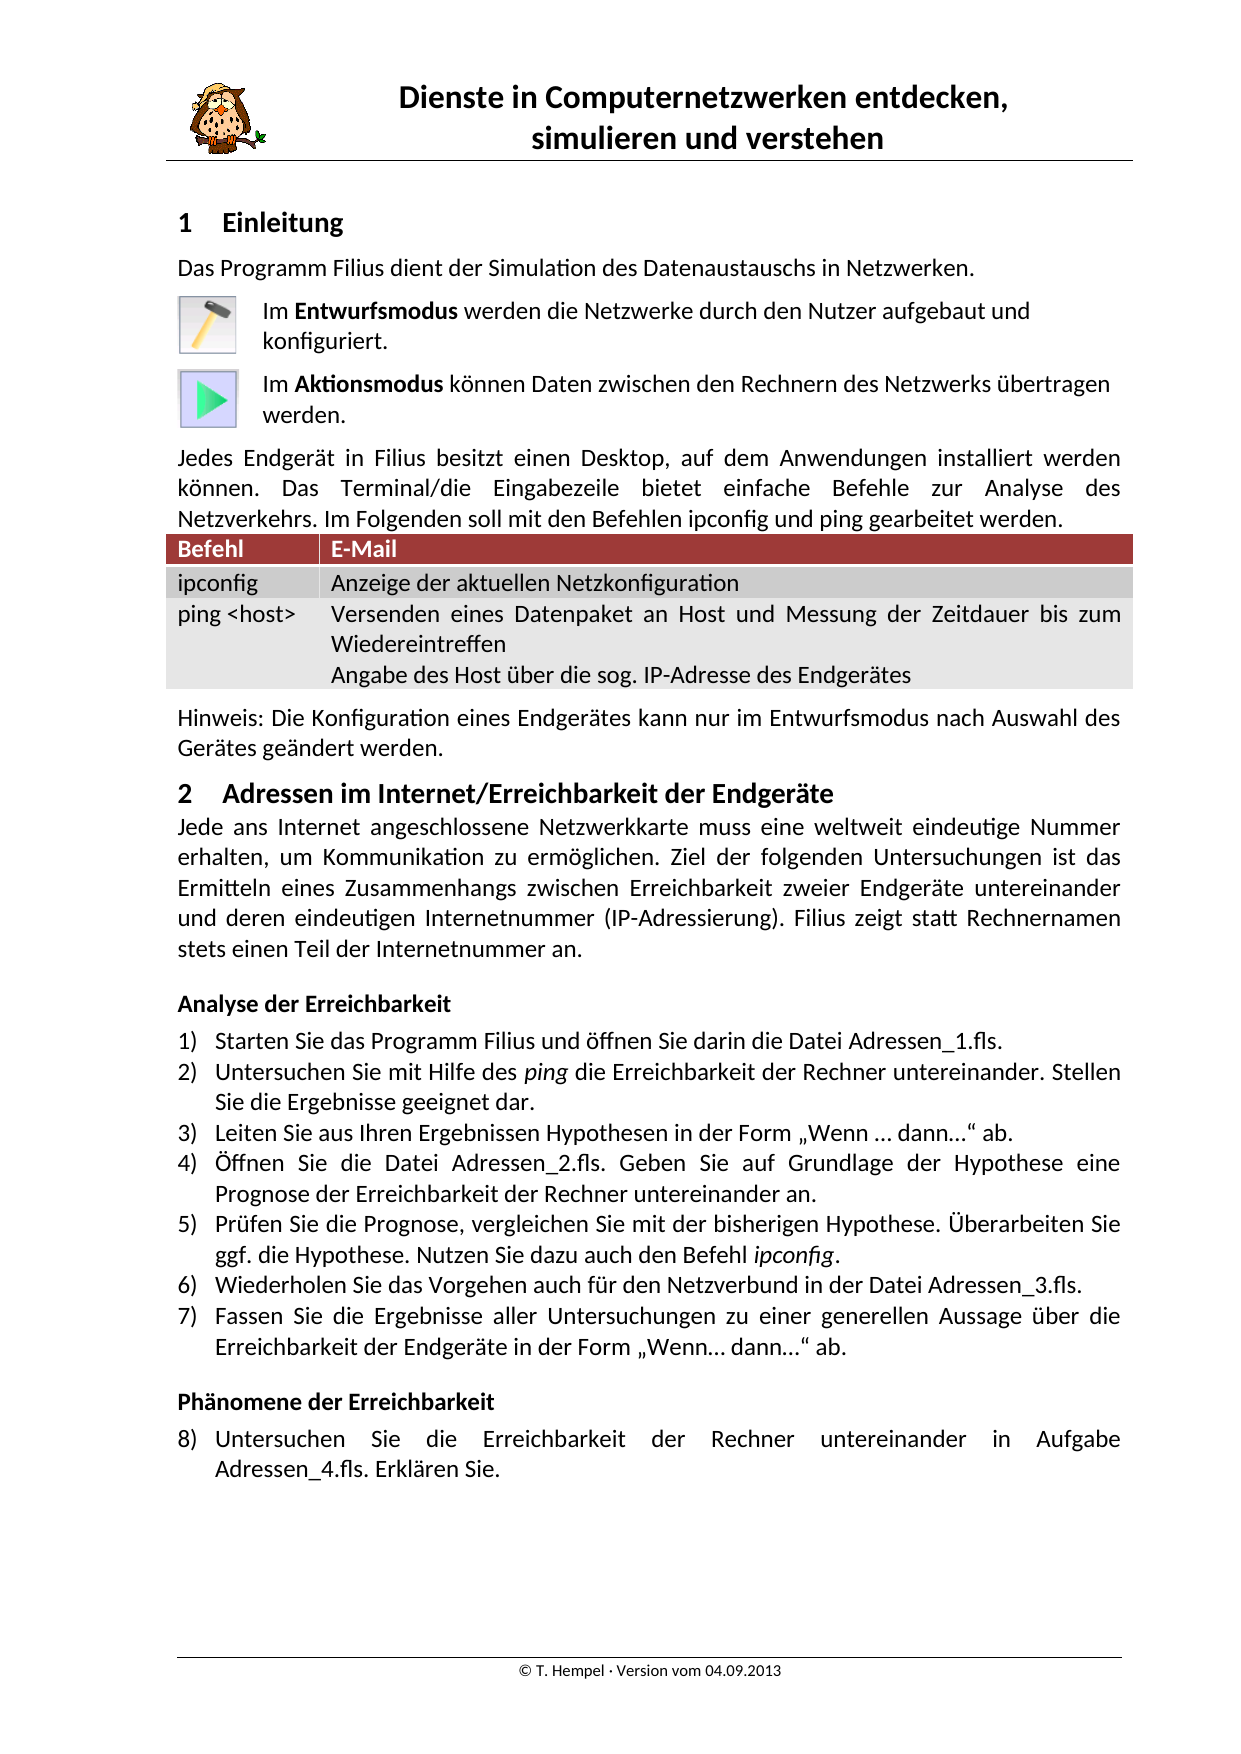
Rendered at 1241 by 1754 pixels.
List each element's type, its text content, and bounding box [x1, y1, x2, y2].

list Prüfen Sie die Prognose, vergleichen Sie mit der bisherigen Hypothese. Überarbeiten Sie ggf. die Hypothese. Nutzen Sie dazu auch den Befehl ipconfig. [177, 1208, 1122, 1269]
table_cell ipconfig [166, 567, 319, 598]
text Hinweis: Die Konfiguration eines Endgerätes kann nur im Entwurfsmodus nach Auswahl des Gerätes geändert werden. [177, 702, 1122, 763]
text Das Programm Filius dient der Simulation des Datenaustauschs in Netzwerken. [177, 252, 1122, 282]
table_header Im Entwurfsmodus werden die Netzwerke durch den Nutzer aufgebaut und konfiguriert. [251, 283, 1125, 356]
picture [177, 296, 237, 355]
list Starten Sie das Programm Filius und öffnen Sie darin die Datei Adressen_1.fls. [177, 1025, 1122, 1056]
picture [177, 369, 240, 429]
table_header [166, 283, 251, 356]
list Wiederholen Sie das Vorgehen auch für den Netzverbund in der Datei Adressen_3.fls. [177, 1269, 1122, 1300]
picture [177, 73, 271, 160]
table_cell ping <host> [166, 598, 319, 689]
subtitle Einleitung [177, 204, 1122, 239]
list Öffnen Sie die Datei Adressen_2.fls. Geben Sie auf Grundlage der Hypothese eine Prognose der Erreichbarkeit der Rechner untereinander an. [177, 1147, 1122, 1208]
list Leiten Sie aus Ihren Ergebnissen Hypothesen in der Form „Wenn … dann…“ ab. [177, 1117, 1122, 1147]
list Fassen Sie die Ergebnisse aller Untersuchungen zu einer generellen Aussage über die Erreichbarkeit der Endgeräte in der Form „Wenn… dann…“ ab. [177, 1300, 1122, 1361]
text Jede ans Internet angeschlossene Netzwerkkarte muss eine weltweit eindeutige Nummer erhalten, um Kommunikation zu ermöglichen. Ziel der folgenden Untersuchungen ist das Ermitteln eines Zusammenhangs zwischen Erreichbarkeit zweier Endgeräte untereinander und deren eindeutigen Internetnummer (IP-Adressierung). Filius zeigt statt Rechnernamen stets einen Teil der Internetnummer an. [177, 811, 1122, 964]
list Untersuchen Sie mit Hilfe des ping die Erreichbarkeit der Rechner untereinander. Stellen Sie die Ergebnisse geeignet dar. [177, 1056, 1122, 1117]
table_cell Im Aktionsmodus können Daten zwischen den Rechnern des Netzwerks übertragen werden. [251, 356, 1125, 429]
text Jedes Endgerät in Filius besitzt einen Desktop, auf dem Anwendungen installiert werden können. Das Terminal/die Eingabezeile bietet einfache Befehle zur Analyse des Netzverkehrs. Im Folgenden soll mit den Befehlen ipconfig und ping gearbeitet werden. [177, 442, 1122, 534]
table_header Befehl [166, 534, 319, 564]
subtitle Analyse der Erreichbarkeit [177, 989, 1122, 1019]
table_header E-Mail [320, 534, 1133, 564]
table_cell [166, 356, 251, 429]
table_cell Versenden eines Datenpaket an Host und Messung der Zeitdauer bis zum Wiedereintreffen Angabe des Host über die sog. IP-Adresse des Endgerätes [320, 598, 1133, 689]
subtitle Phänomene der Erreichbarkeit [177, 1386, 1122, 1417]
subtitle Adressen im Internet/Erreichbarkeit der Endgeräte [177, 775, 1122, 811]
table_cell Anzeige der aktuellen Netzkonfiguration [320, 567, 1133, 598]
list Untersuchen Sie die Erreichbarkeit der Rechner untereinander in Aufgabe Adressen_4.fls. Erklären Sie. [177, 1423, 1122, 1484]
